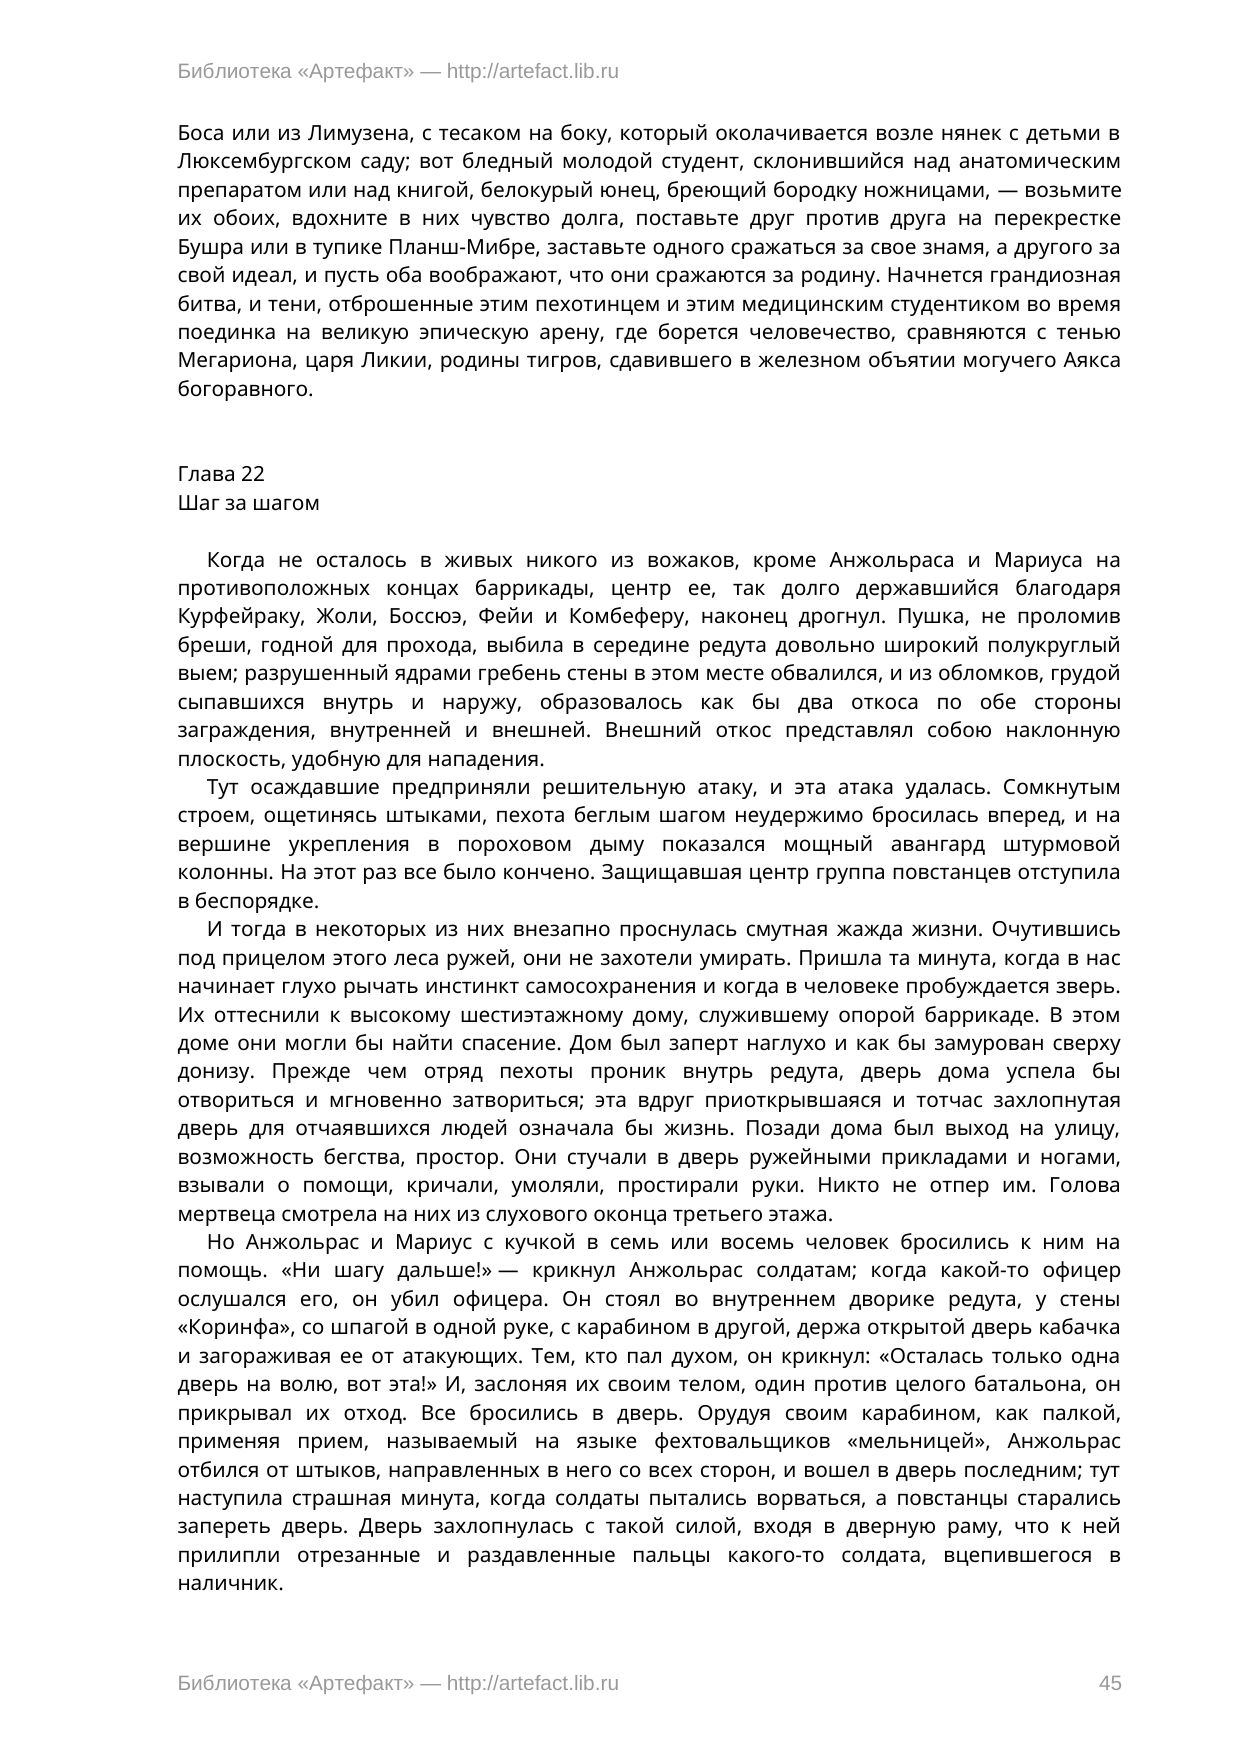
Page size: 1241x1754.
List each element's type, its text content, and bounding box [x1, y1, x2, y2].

subtitle Шаг за шагом [177, 488, 1122, 516]
subtitle Глава 22 [177, 459, 1122, 488]
text Тут осаждавшие предприняли решительную атаку, и эта атака удалась. Сомкнутым строем, ощетинясь штыками, пехота беглым шагом неудержимо бросилась вперед, и на вершине укрепления в пороховом дыму показался мощный авангард штурмовой колонны. На этот раз все было кончено. Защищавшая центр группа повстанцев отступила в беспорядке. [177, 772, 1122, 914]
text И тогда в некоторых из них внезапно проснулась смутная жажда жизни. Очутившись под прицелом этого леса ружей, они не захотели умирать. Пришла та минута, когда в нас начинает глухо рычать инстинкт самосохранения и когда в человеке пробуждается зверь. Их оттеснили к высокому шестиэтажному дому, служившему опорой баррикаде. В этом доме они могли бы найти спасение. Дом был заперт наглухо и как бы замурован сверху донизу. Прежде чем отряд пехоты проник внутрь редута, дверь дома успела бы отвориться и мгновенно затвориться; эта вдруг приоткрывшаяся и тотчас захлопнутая дверь для отчаявшихся людей означала бы жизнь. Позади дома был выход на улицу, возможность бегства, простор. Они стучали в дверь ружейными прикладами и ногами, взывали о помощи, кричали, умоляли, простирали руки. Никто не отпер им. Голова мертвеца смотрела на них из слухового оконца третьего этажа. [177, 914, 1122, 1227]
text Когда не осталось в живых никого из вожаков, кроме Анжольраса и Мариуса на противоположных концах баррикады, центр ее, так долго державшийся благодаря Курфейраку, Жоли, Боссюэ, Фейи и Комбеферу, наконец дрогнул. Пушка, не проломив бреши, годной для прохода, выбила в середине редута довольно широкий полукруглый выем; разрушенный ядрами гребень стены в этом месте обвалился, и из обломков, грудой сыпавшихся внутрь и наружу, образовалось как бы два откоса по обе стороны заграждения, внутренней и внешней. Внешний откос представлял собою наклонную плоскость, удобную для нападения. [177, 545, 1122, 772]
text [177, 118, 1122, 402]
text Но Анжольрас и Мариус с кучкой в семь или восемь человек бросились к ним на помощь. «Ни шагу дальше!» — крикнул Анжольрас солдатам; когда какой-то офицер ослушался его, он убил офицера. Он стоял во внутреннем дворике редута, у стены «Коринфа», со шпагой в одной руке, с карабином в другой, держа открытой дверь кабачка и загораживая ее от атакующих. Тем, кто пал духом, он крикнул: «Осталась только одна дверь на волю, вот эта!» И, заслоняя их своим телом, один против целого батальона, он прикрывал их отход. Все бросились в дверь. Орудуя своим карабином, как палкой, применяя прием, называемый на языке фехтовальщиков «мельницей», Анжольрас отбился от штыков, направленных в него со всех сторон, и вошел в дверь последним; тут наступила страшная минута, когда солдаты пытались ворваться, а повстанцы старались запереть дверь. Дверь захлопнулась с такой силой, входя в дверную раму, что к ней прилипли отрезанные и раздавленные пальцы какого-то солдата, вцепившегося в наличник. [177, 1227, 1122, 1597]
